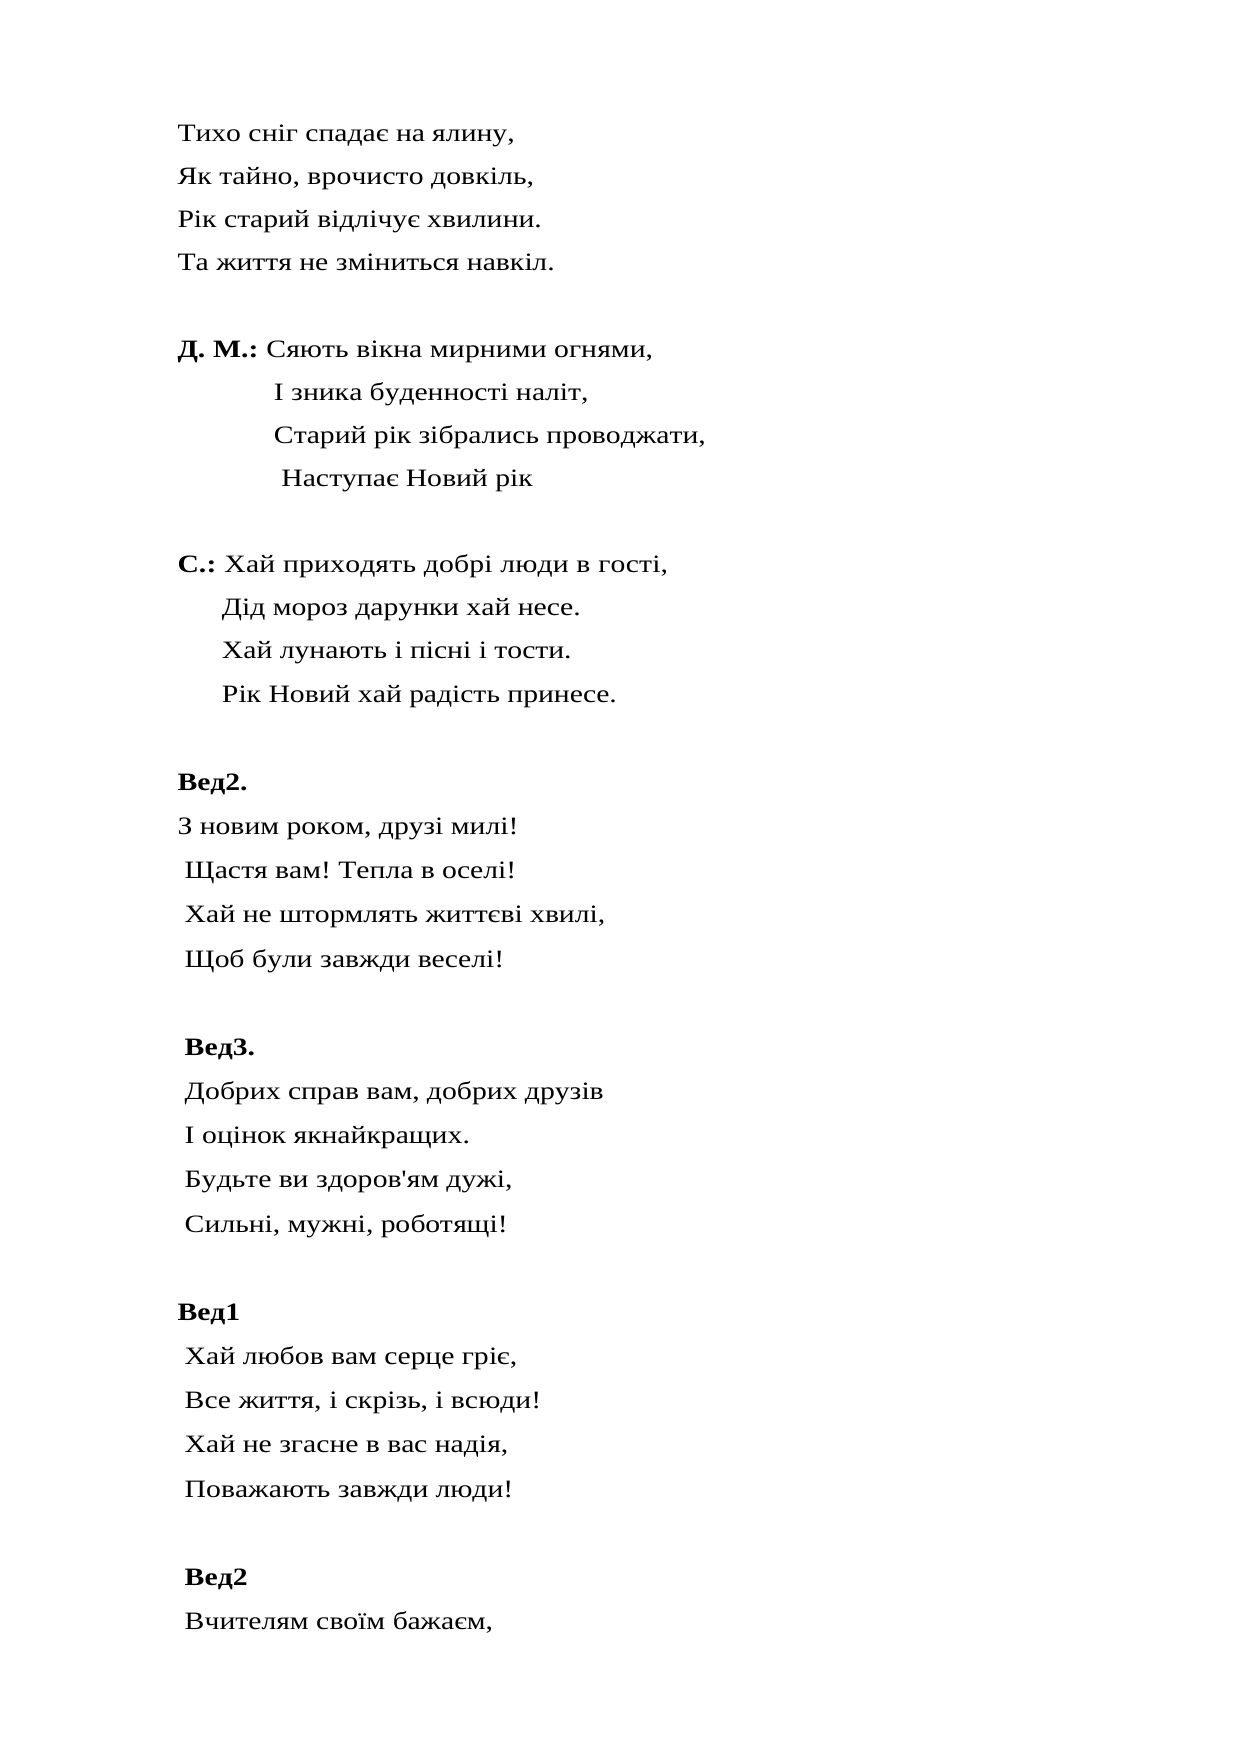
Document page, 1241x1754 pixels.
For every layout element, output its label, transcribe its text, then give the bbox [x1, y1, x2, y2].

text Наступає Новий рік [177, 463, 912, 492]
text Хай не штормлять життєві хвилі, [177, 899, 950, 928]
text Рік Новий хай радість принесе. [177, 679, 912, 707]
text Хай лунають і пісні і тости. [177, 636, 912, 664]
text Дід мороз дарунки хай несе. [177, 592, 912, 621]
text Рік старий відлічує хвилини. [177, 204, 912, 233]
text Старий рік зібрались проводжати, [177, 420, 912, 449]
text Вед2 [177, 1562, 950, 1591]
text Щастя вам! Тепла в оселі! [177, 855, 950, 884]
text Хай не згасне в вас надія, [177, 1429, 950, 1458]
text Вед3. [177, 1032, 950, 1061]
text Вчителям своїм бажаєм, [177, 1606, 950, 1635]
text Вед2. [177, 767, 950, 796]
text Д. М.: Сяють вікна мирними огнями, [177, 334, 912, 362]
text І оцінок якнайкращих. [177, 1120, 950, 1149]
text З новим роком, друзі милі! [177, 811, 950, 840]
text Будьте ви здоров'ям дужі, [177, 1164, 950, 1193]
text Сильні, мужні, роботящі! [177, 1209, 950, 1237]
text Та життя не зміниться навкіл. [177, 247, 912, 276]
text Вед1 [177, 1297, 950, 1326]
text Все життя, і скрізь, і всюди! [177, 1385, 950, 1414]
text Щоб були завжди веселі! [177, 944, 950, 972]
text Добрих справ вам, добрих друзів [177, 1076, 950, 1105]
text Хай любов вам серце гріє, [177, 1341, 950, 1370]
text С.: Хай приходять добрі люди в гості, [177, 549, 912, 578]
text Поважають завжди люди! [177, 1474, 950, 1502]
text Тихо сніг спадає на ялину, [177, 118, 912, 147]
text Як тайно, врочисто довкіль, [177, 161, 912, 190]
text І зника буденності наліт, [177, 377, 912, 406]
